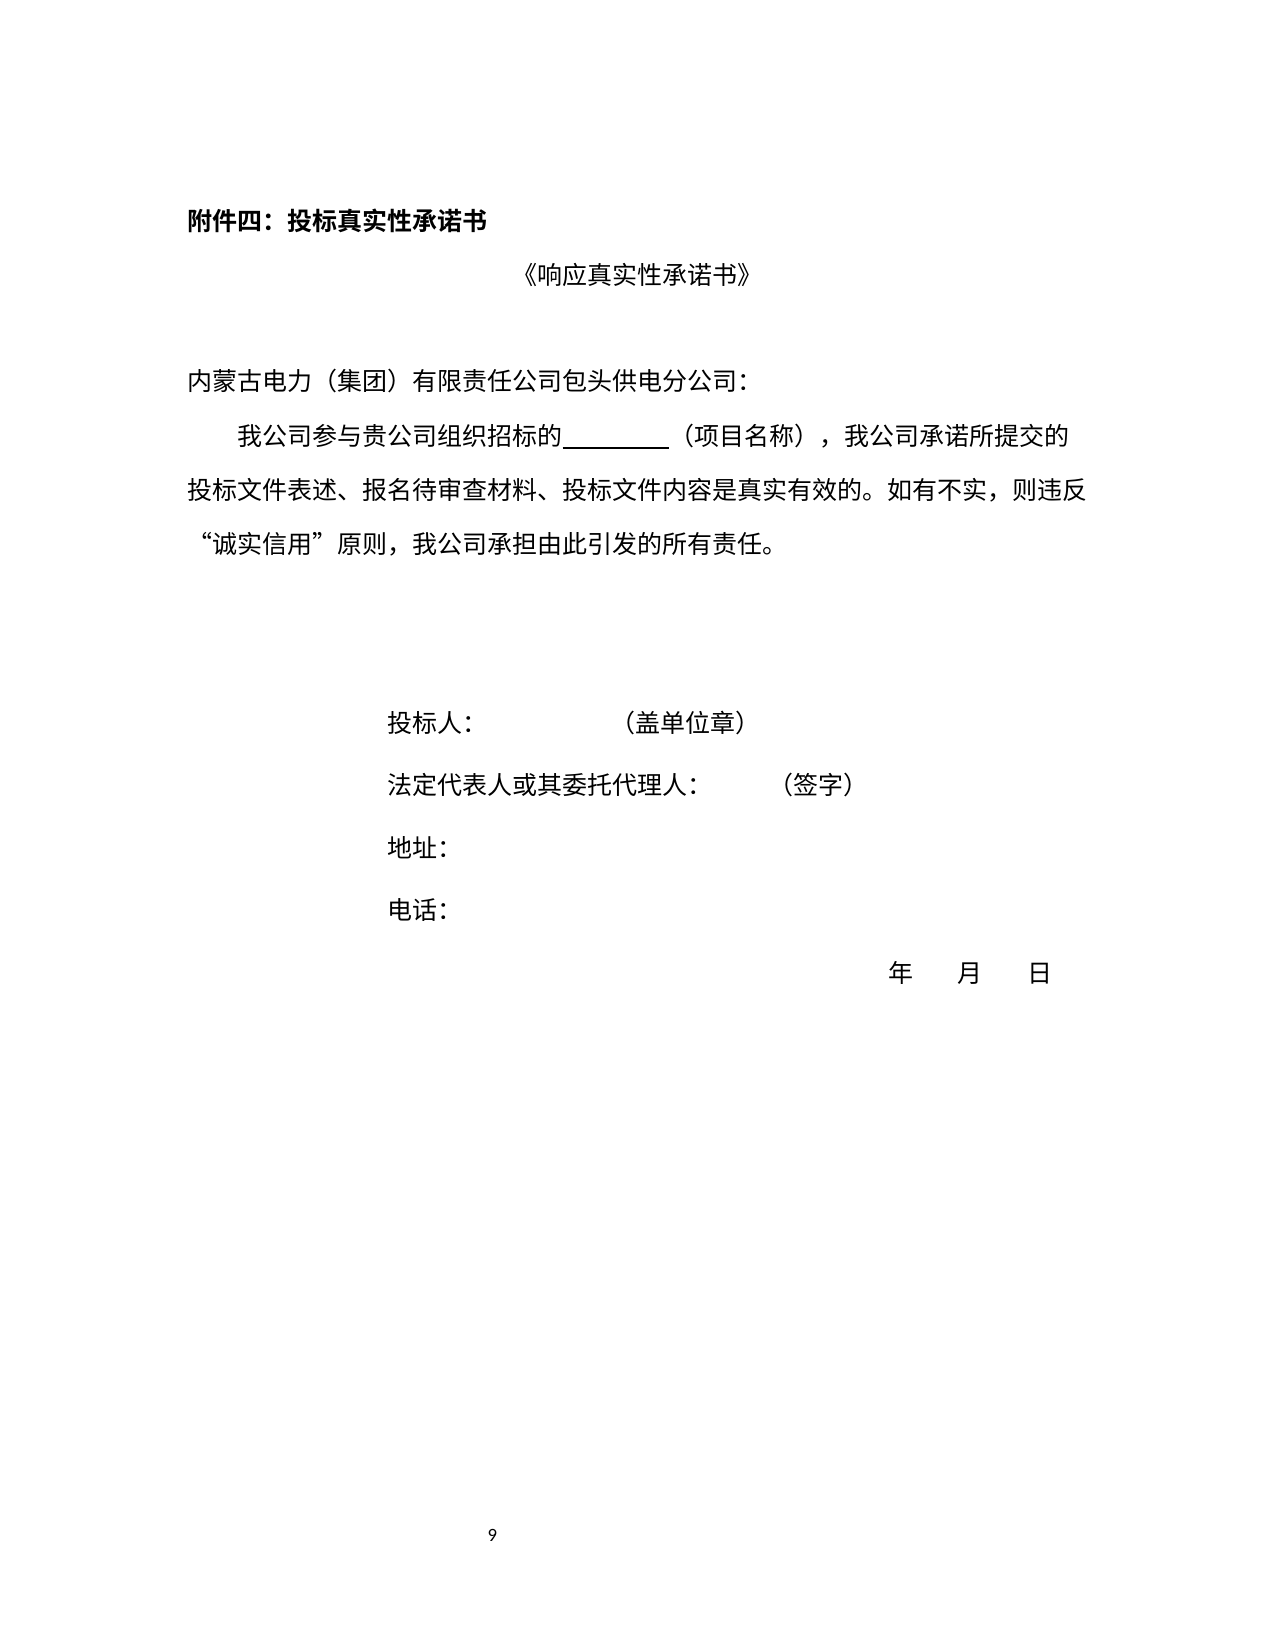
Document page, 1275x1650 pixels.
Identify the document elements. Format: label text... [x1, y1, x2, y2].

table_header 投标人： （盖单位章） [176, 685, 1064, 747]
table_cell 年 月 日 [176, 935, 1064, 997]
text 我公司参与贵公司组织招标的 （项目名称），我公司承诺所提交的投标文件表述、报名待审查材料、投标文件内容是真实有效的。如有不实，则违反“诚实信用”原则，我公司承担由此引发的所有责任。 [187, 416, 1087, 561]
text 附件四：投标真实性承诺书 [187, 201, 1087, 237]
table_cell 地址： [176, 810, 1064, 872]
text 内蒙古电力（集团）有限责任公司包头供电分公司： [187, 362, 1087, 398]
text 《响应真实性承诺书》 [187, 255, 1087, 292]
table_cell 电话： [176, 872, 1064, 934]
table_cell 法定代表人或其委托代理人： （签字） [176, 747, 1064, 809]
